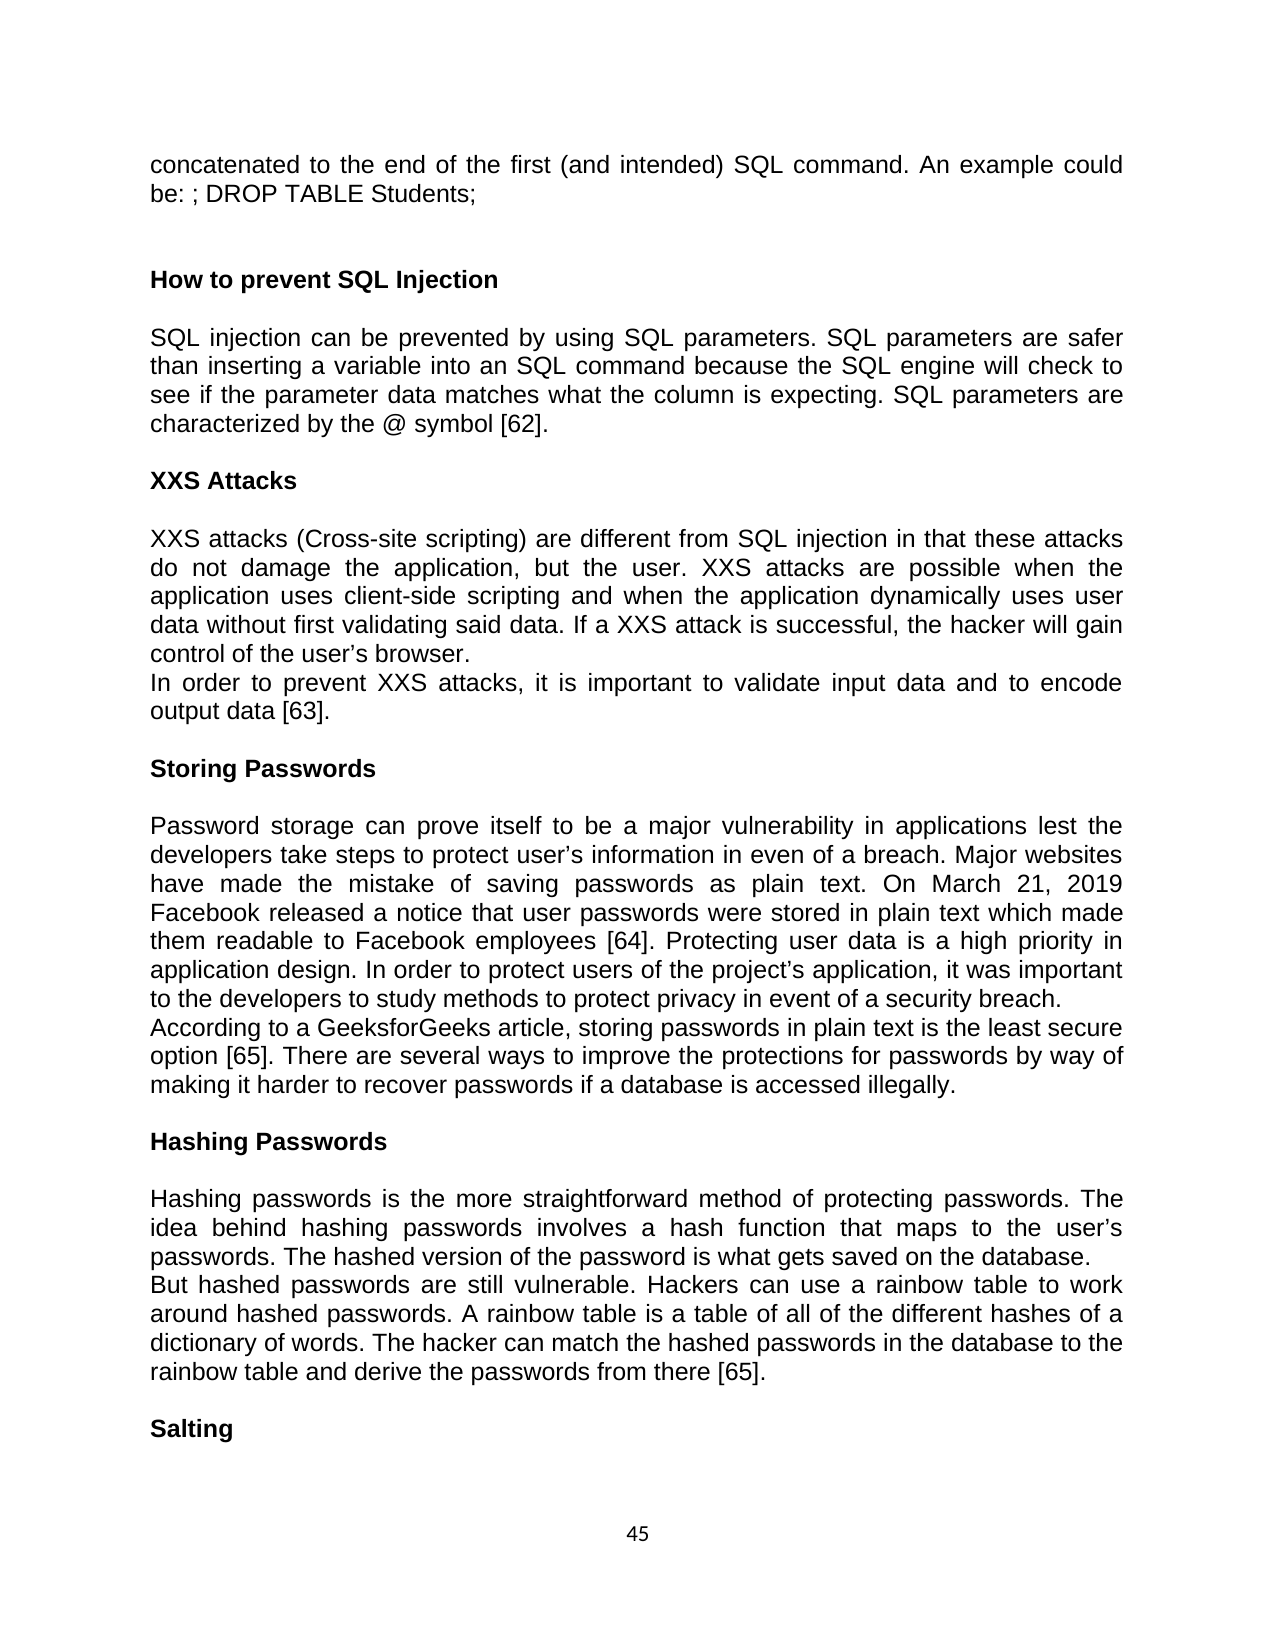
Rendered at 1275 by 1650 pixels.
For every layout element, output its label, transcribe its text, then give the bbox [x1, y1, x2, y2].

text XXS Attacks [150, 466, 1125, 495]
text Hashing passwords is the more straightforward method of protecting passwords. The idea behind hashing passwords involves a hash function that maps to the user’s passwords. The hashed version of the password is what gets saved on the database. [150, 1184, 1125, 1271]
text Password storage can prove itself to be a major vulnerability in applications lest the developers take steps to protect user’s information in even of a breach. Major websites have made the mistake of saving passwords as plain text. On March 21, 2019 Facebook released a notice that user passwords were stored in plain text which made them readable to Facebook employees [64]. Protecting user data is a high priority in application design. In order to protect users of the project’s application, it was important to the developers to study methods to protect privacy in event of a security breach. [150, 811, 1125, 1012]
text Salting [150, 1414, 1125, 1443]
text SQL injection can be prevented by using SQL parameters. SQL parameters are safer than inserting a variable into an SQL command because the SQL engine will check to see if the parameter data matches what the column is expecting. SQL parameters are characterized by the @ symbol [62]. [150, 322, 1125, 437]
text According to a GeeksforGeeks article, storing passwords in plain text is the least secure option [65]. There are several ways to improve the protections for passwords by way of making it harder to recover passwords if a database is accessed illegally. [150, 1012, 1125, 1099]
text How to prevent SQL Injection [150, 265, 1125, 294]
text In order to prevent XXS attacks, it is important to validate input data and to encode output data [63]. [150, 667, 1125, 725]
text Hashing Passwords [150, 1127, 1125, 1156]
text XXS attacks (Cross-site scripting) are different from SQL injection in that these attacks do not damage the application, but the user. XXS attacks are possible when the application uses client-side scripting and when the application dynamically uses user data without first validating said data. If a XXS attack is successful, the hacker will gain control of the user’s browser. [150, 524, 1125, 667]
text Storing Passwords [150, 754, 1125, 782]
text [150, 150, 1125, 207]
text But hashed passwords are still vulnerable. Hackers can use a rainbow table to work around hashed passwords. A rainbow table is a table of all of the different hashes of a dictionary of words. The hacker can match the hashed passwords in the database to the rainbow table and derive the passwords from there [65]. [150, 1271, 1125, 1386]
